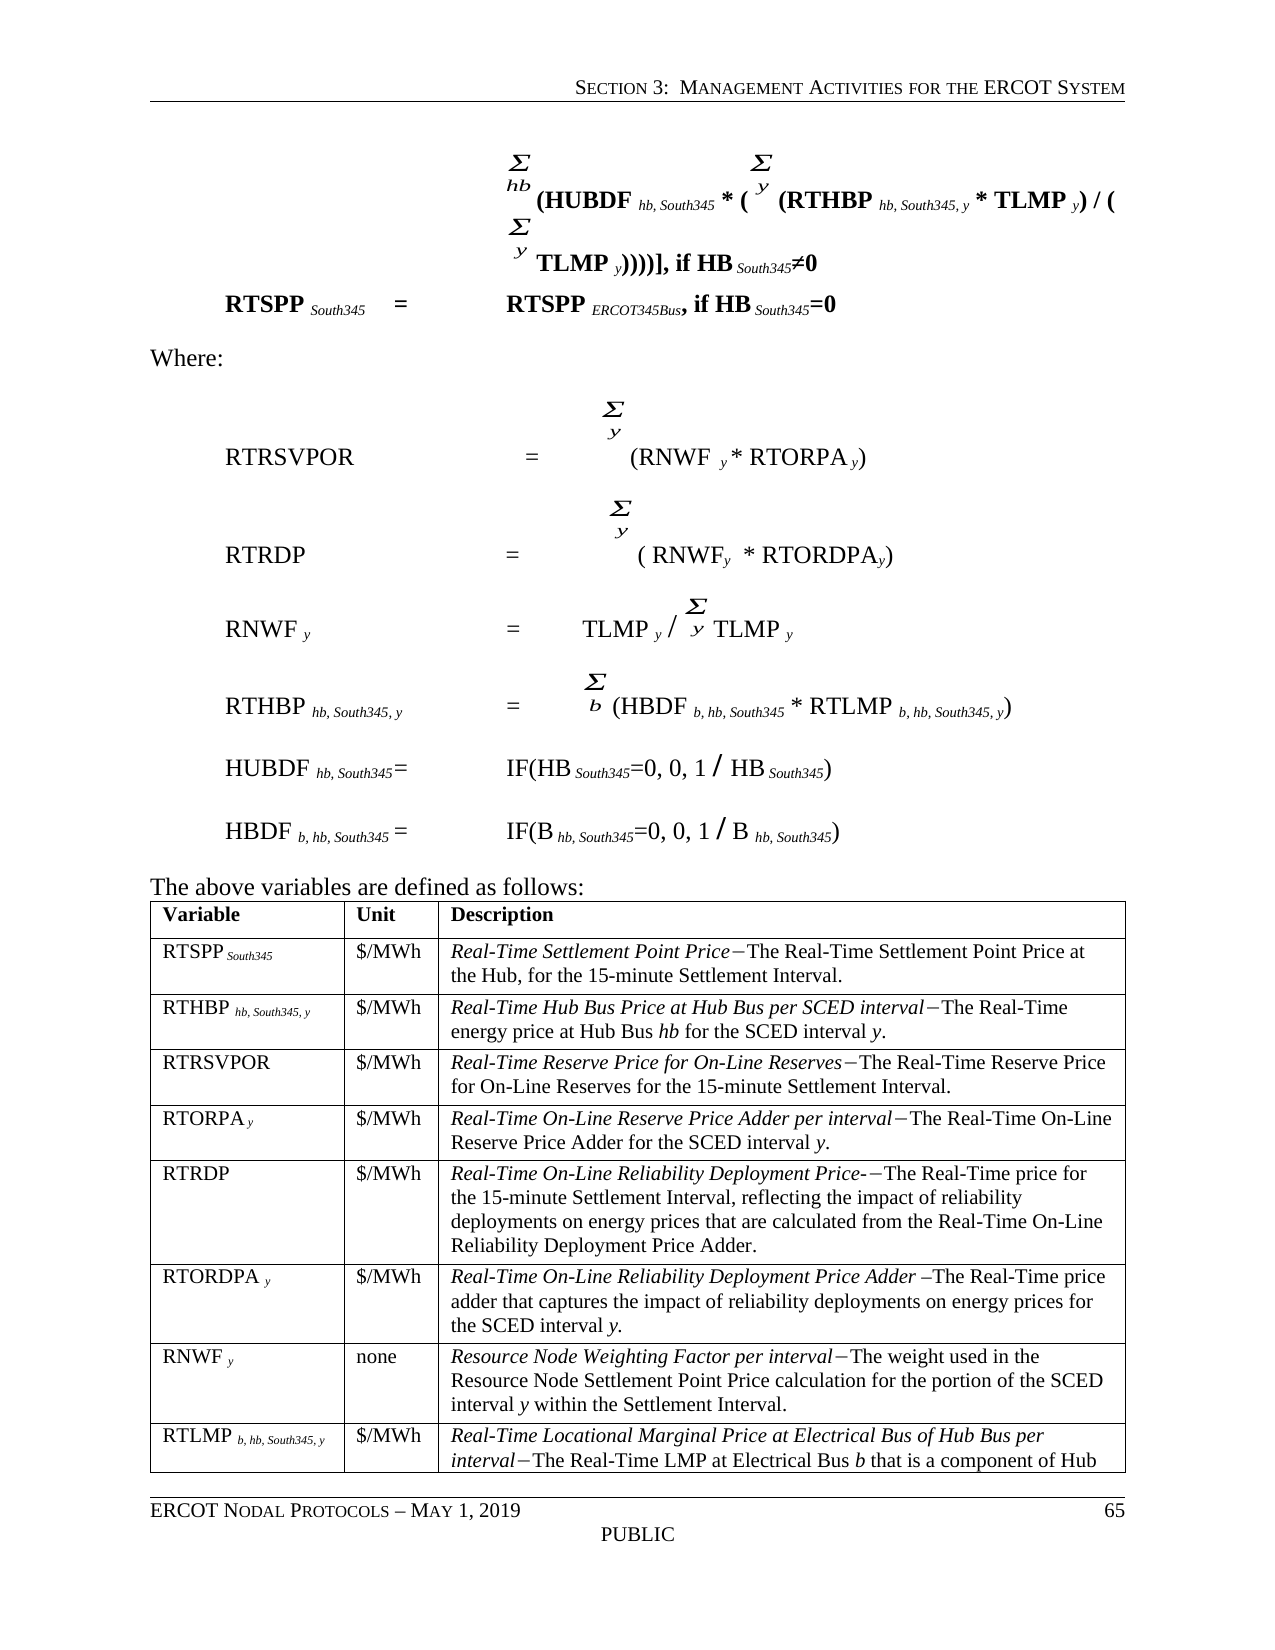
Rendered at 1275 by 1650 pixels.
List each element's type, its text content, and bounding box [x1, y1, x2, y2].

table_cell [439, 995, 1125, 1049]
text RTRSVPOR = (RNWF y * RTORPA y) [225, 397, 1125, 471]
text RTHBP hb, South345, y = (HBDF b, hb, South345 * RTLMP b, hb, South345, y) [225, 669, 1125, 720]
text RTRDP = ( RNWFy * RTORDPAy) [225, 496, 1125, 569]
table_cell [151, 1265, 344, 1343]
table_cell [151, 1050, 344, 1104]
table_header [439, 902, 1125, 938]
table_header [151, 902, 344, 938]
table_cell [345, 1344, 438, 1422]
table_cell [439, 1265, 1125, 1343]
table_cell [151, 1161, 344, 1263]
text The above variables are defined as follows: [150, 872, 1125, 901]
text RNWF y = TLMP y / TLMP y [225, 594, 1125, 644]
text HBDF b, hb, South345 = IF(B hb, South345=0, 0, 1 / B hb, South345) [225, 808, 1125, 847]
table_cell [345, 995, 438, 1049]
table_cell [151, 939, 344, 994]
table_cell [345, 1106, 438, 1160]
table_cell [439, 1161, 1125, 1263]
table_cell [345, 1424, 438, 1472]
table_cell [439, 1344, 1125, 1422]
text RTSPP South345 = RTSPP ERCOT345Bus, if HB South345=0 [225, 289, 1125, 318]
text HUBDF hb, South345 = IF(HB South345=0, 0, 1 / HB South345) [225, 745, 1125, 783]
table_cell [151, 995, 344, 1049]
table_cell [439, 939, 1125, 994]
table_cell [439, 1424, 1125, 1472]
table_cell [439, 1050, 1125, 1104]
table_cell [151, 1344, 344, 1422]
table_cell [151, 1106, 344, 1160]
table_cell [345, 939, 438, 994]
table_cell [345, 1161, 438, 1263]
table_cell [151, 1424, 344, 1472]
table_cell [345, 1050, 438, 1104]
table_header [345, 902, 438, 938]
text (HUBDF hb, South345 * ((RTHBP hb, South345, y * TLMP y) / (TLMP y))))], if HB South345≠0 [225, 150, 1125, 277]
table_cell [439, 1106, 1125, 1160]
text Where: [150, 343, 1125, 372]
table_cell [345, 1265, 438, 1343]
